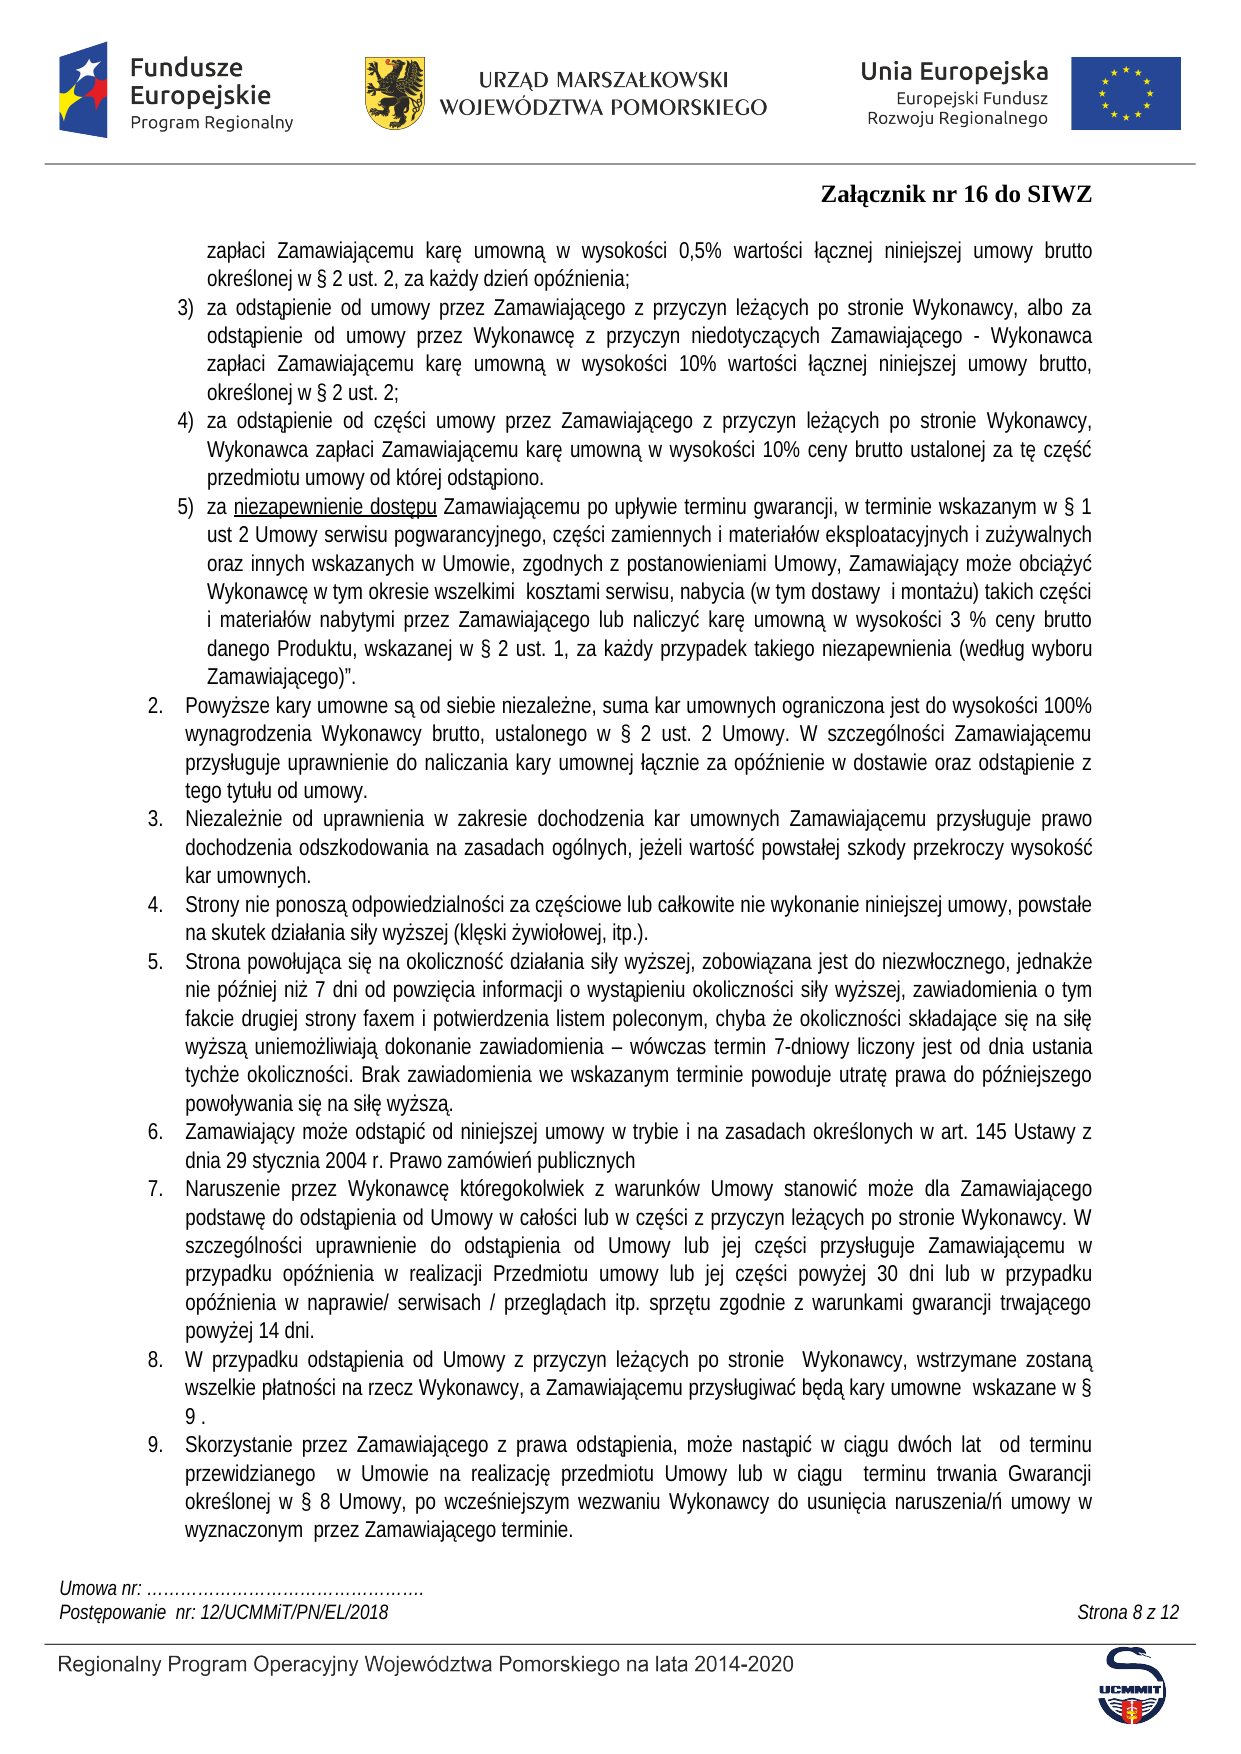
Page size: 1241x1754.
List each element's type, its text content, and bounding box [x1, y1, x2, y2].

list Niezależnie od uprawnienia w zakresie dochodzenia kar umownych Zamawiającemu przysługuje prawo dochodzenia odszkodowania na zasadach ogólnych, jeżeli wartość powstałej szkody przekroczy wysokość kar umownych. [148, 805, 1093, 889]
list Strony nie ponoszą odpowiedzialności za częściowe lub całkowite nie wykonanie niniejszej umowy, powstałe na skutek działania siły wyższej (klęski żywiołowej, itp.). [148, 891, 1093, 946]
list za odstąpienie od umowy przez Zamawiającego z przyczyn leżących po stronie Wykonawcy, albo za odstąpienie od umowy przez Wykonawcę z przyczyn niedotyczących Zamawiającego - Wykonawca zapłaci Zamawiającemu karę umowną w wysokości 10% wartości łącznej niniejszej umowy brutto, określonej w § 2 ust. 2; [177, 293, 1093, 405]
list W przypadku odstąpienia od Umowy z przyczyn leżących po stronie Wykonawcy, wstrzymane zostaną wszelkie płatności na rzecz Wykonawcy, a Zamawiającemu przysługiwać będą kary umowne wskazane w § 9 . [148, 1346, 1092, 1429]
list Zamawiający może odstąpić od niniejszej umowy w trybie i na zasadach określonych w art. 145 Ustawy z dnia 29 stycznia 2004 r. Prawo zamówień publicznych [148, 1118, 1093, 1173]
list za odstąpienie od części umowy przez Zamawiającego z przyczyn leżących po stronie Wykonawcy, Wykonawca zapłaci Zamawiającemu karę umowną w wysokości 10% ceny brutto ustalonej za tę część przedmiotu umowy od której odstąpiono. [177, 407, 1093, 491]
list Skorzystanie przez Zamawiającego z prawa odstąpienia, może nastąpić w ciągu dwóch lat od terminu przewidzianego w Umowie na realizację przedmiotu Umowy lub w ciągu terminu trwania Gwarancji określonej w § 8 Umowy, po wcześniejszym wezwaniu Wykonawcy do usunięcia naruszenia/ń umowy w wyznaczonym przez Zamawiającego terminie. [148, 1431, 1092, 1543]
picture [44, 1636, 1197, 1731]
list Strona powołująca się na okoliczność działania siły wyższej, zobowiązana jest do niezwłocznego, jednakże nie później niż 7 dni od powzięcia informacji o wystąpieniu okoliczności siły wyższej, zawiadomienia o tym fakcie drugiej strony faxem i potwierdzenia listem poleconym, chyba że okoliczności składające się na siłę wyższą uniemożliwiają dokonanie zawiadomienia – wówczas termin 7-dniowy liczony jest od dnia ustania tychże okoliczności. Brak zawiadomienia we wskazanym terminie powoduje utratę prawa do późniejszego powoływania się na siłę wyższą. [148, 948, 1093, 1116]
list Naruszenie przez Wykonawcę któregokolwiek z warunków Umowy stanowić może dla Zamawiającego podstawę do odstąpienia od Umowy w całości lub w części z przyczyn leżących po stronie Wykonawcy. W szczególności uprawnienie do odstąpienia od Umowy lub jej części przysługuje Zamawiającemu w przypadku opóźnienia w realizacji Przedmiotu umowy lub jej części powyżej 30 dni lub w przypadku opóźnienia w naprawie/ serwisach / przeglądach itp. sprzętu zgodnie z warunkami gwarancji trwającego powyżej 14 dni. [148, 1175, 1092, 1344]
picture [44, 41, 1196, 165]
list za niezapewnienie dostępu Zamawiającemu po upływie terminu gwarancji, w terminie wskazanym w § 1 ust 2 Umowy serwisu pogwarancyjnego, części zamiennych i materiałów eksploatacyjnych i zużywalnych oraz innych wskazanych w Umowie, zgodnych z postanowieniami Umowy, Zamawiający może obciążyć Wykonawcę w tym okresie wszelkimi kosztami serwisu, nabycia (w tym dostawy i montażu) takich części i materiałów nabytymi przez Zamawiającego lub naliczyć karę umowną w wysokości 3 % ceny brutto danego Produktu, wskazanej w § 2 ust. 1, za każdy przypadek takiego niezapewnienia (według wyboru Zamawiającego)”. [177, 493, 1093, 689]
list Powyższe kary umowne są od siebie niezależne, suma kar umownych ograniczona jest do wysokości 100% wynagrodzenia Wykonawcy brutto, ustalonego w § 2 ust. 2 Umowy. W szczególności Zamawiającemu przysługuje uprawnienie do naliczania kary umownej łącznie za opóźnienie w dostawie oraz odstąpienie z tego tytułu od umowy. [148, 692, 1093, 803]
